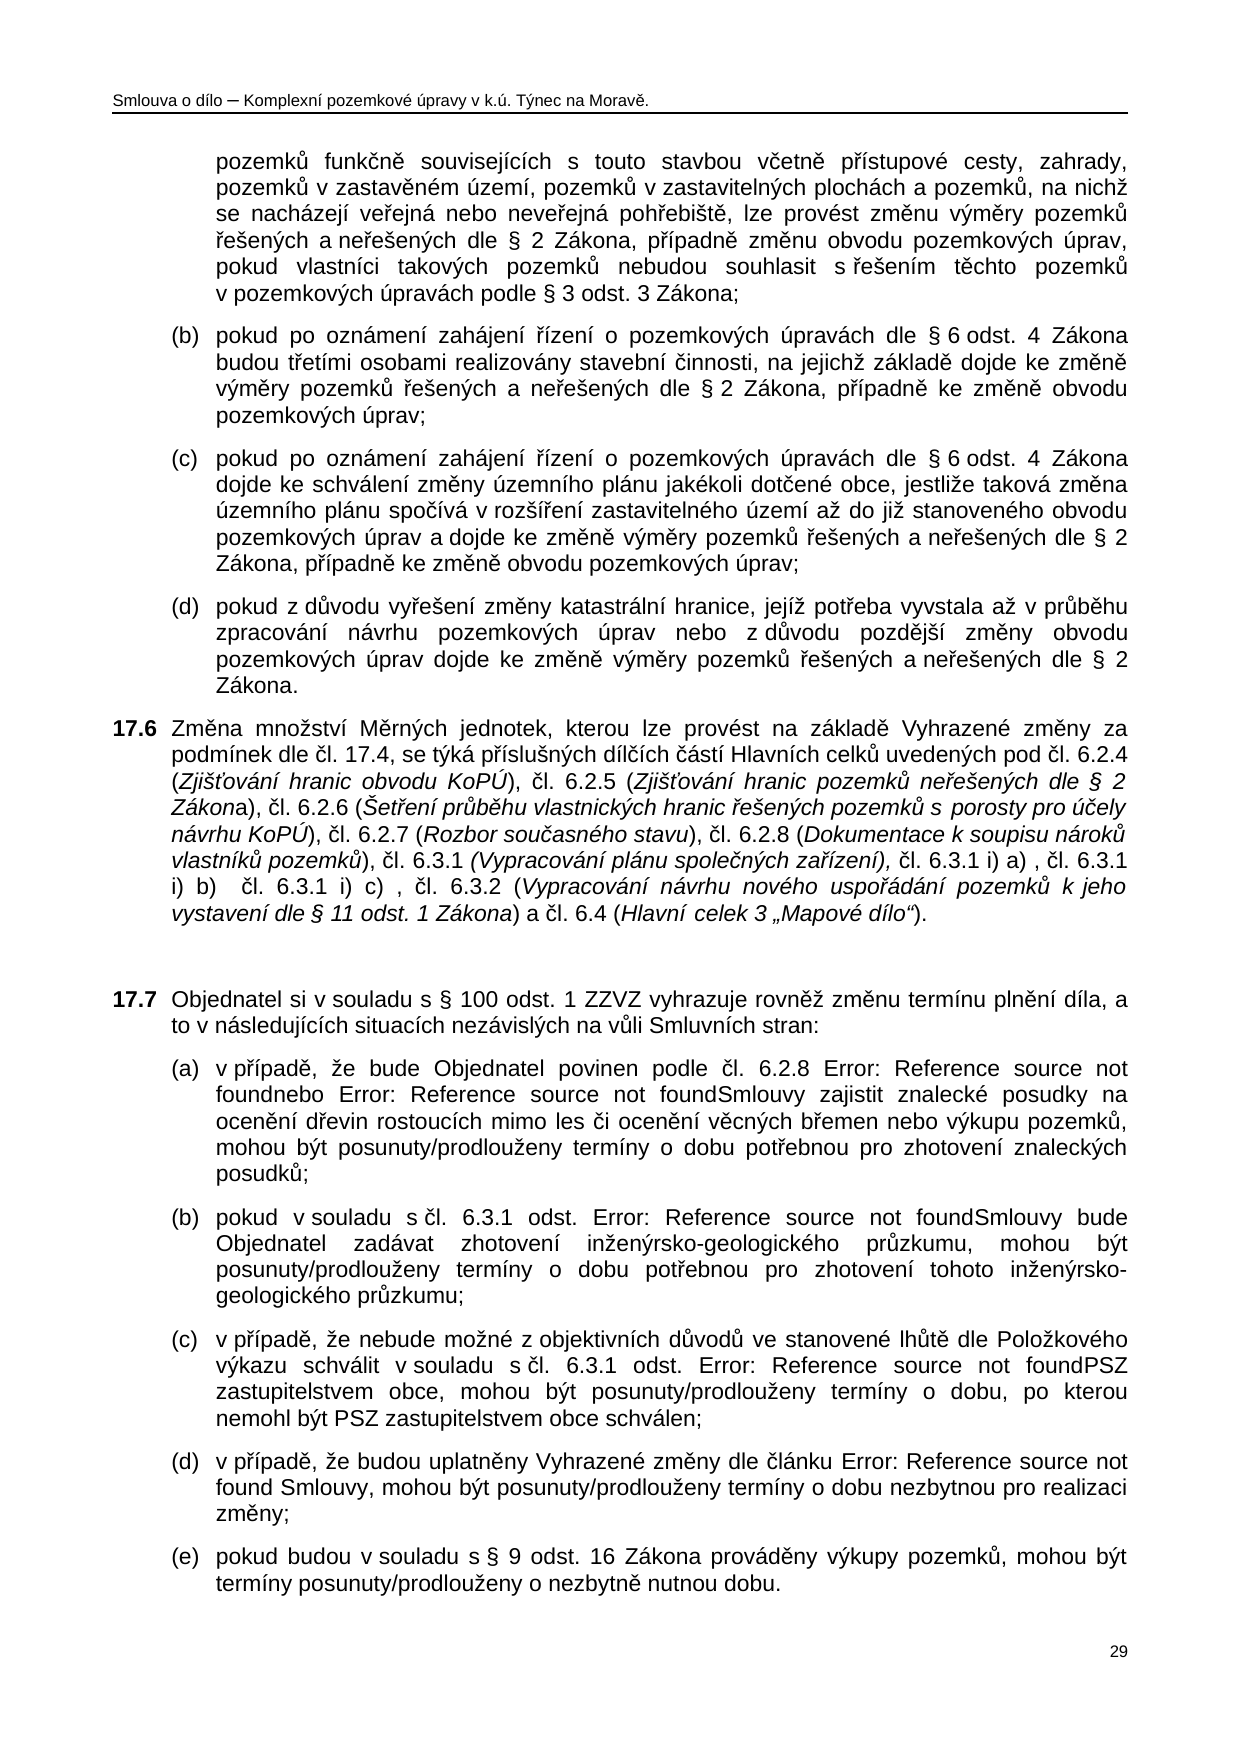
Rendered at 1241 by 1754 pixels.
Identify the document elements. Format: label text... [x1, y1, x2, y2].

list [171, 148, 1128, 306]
text Objednatel si v souladu s § 100 odst. 1 ZZVZ vyhrazuje rovněž změnu termínu plnění díla, a to v následujících situacích nezávislých na vůli Smluvních stran: [112, 986, 1128, 1038]
list pokud po oznámení zahájení řízení o pozemkových úpravách dle § 6 odst. 4 Zákona budou třetími osobami realizovány stavební činnosti, na jejichž základě dojde ke změně výměry pozemků řešených a neřešených dle § 2 Zákona, případně ke změně obvodu pozemkových úprav; [171, 322, 1128, 428]
list pokud po oznámení zahájení řízení o pozemkových úpravách dle § 6 odst. 4 Zákona dojde ke schválení změny územního plánu jakékoli dotčené obce, jestliže taková změna územního plánu spočívá v rozšíření zastavitelného území až do již stanoveného obvodu pozemkových úprav a dojde ke změně výměry pozemků řešených a neřešených dle § 2 Zákona, případně ke změně obvodu pozemkových úprav; [171, 444, 1128, 576]
list pokud z důvodu vyřešení změny katastrální hranice, jejíž potřeba vyvstala až v průběhu zpracování návrhu pozemkových úprav nebo z důvodu pozdější změny obvodu pozemkových úprav dojde ke změně výměry pozemků řešených a neřešených dle § 2 Zákona. [171, 593, 1128, 698]
list pokud budou v souladu s § 9 odst. 16 Zákona prováděny výkupy pozemků, mohou být termíny posunuty/prodlouženy o nezbytně nutnou dobu. [171, 1543, 1128, 1596]
text Změna množství Měrných jednotek, kterou lze provést na základě Vyhrazené změny za podmínek dle čl. 17.4, se týká příslušných dílčích částí Hlavních celků uvedených pod čl. 6.2.4 (Zjišťování hranic obvodu KoPÚ), čl. 6.2.5 (Zjišťování hranic pozemků neřešených dle § 2 Zákona), čl. 6.2.6 (Šetření průběhu vlastnických hranic řešených pozemků s porosty pro účely návrhu KoPÚ), čl. 6.2.7 (Rozbor současného stavu), čl. 6.2.8 (Dokumentace k soupisu nároků vlastníků pozemků), čl. 6.3.1 (Vypracování plánu společných zařízení), čl. 6.3.1 i) a), čl. 6.3.1 i) b), čl. 6.3.1 i) c), čl. 6.3.2 (Vypracování návrhu nového uspořádání pozemků k jeho vystavení dle § 11 odst. 1 Zákona) a čl. 6.4 (Hlavní celek 3 „Mapové dílo“). [112, 715, 1128, 926]
